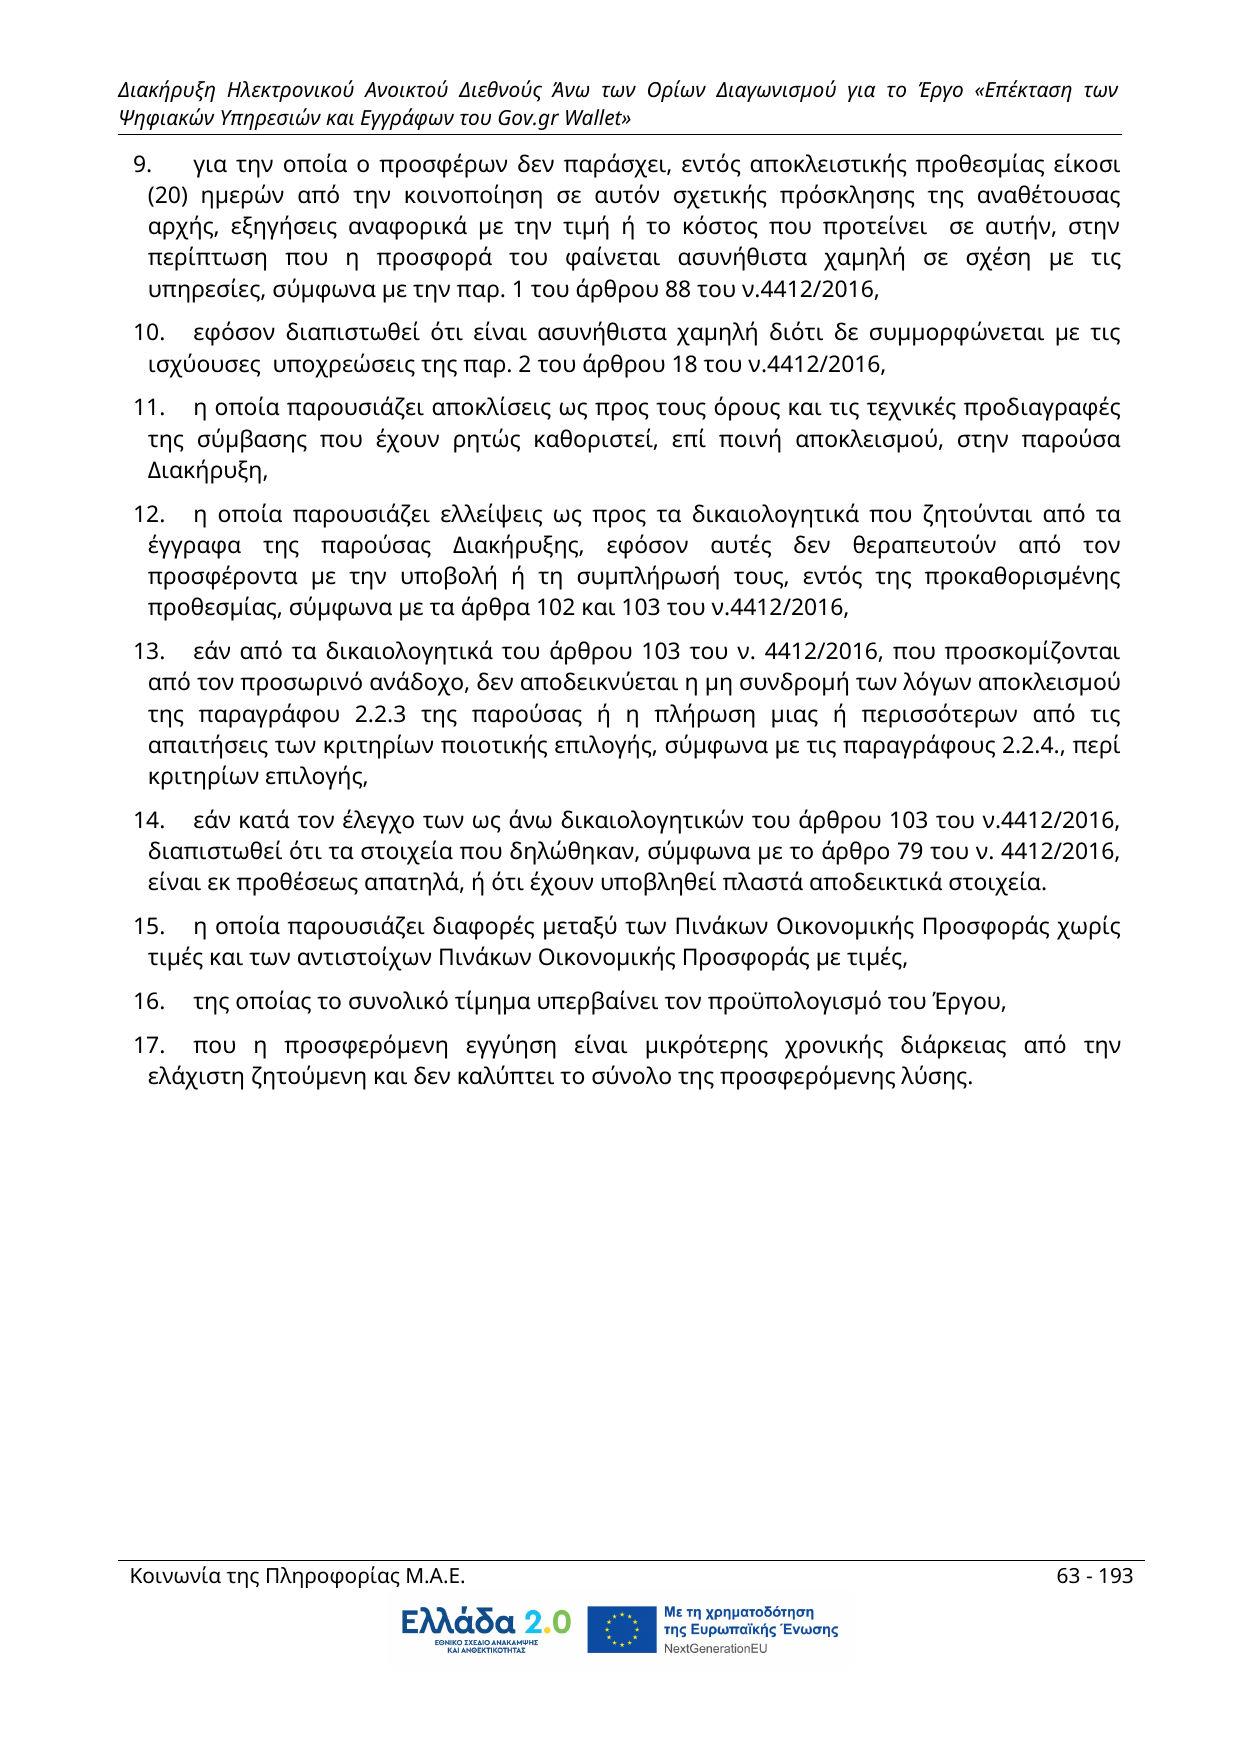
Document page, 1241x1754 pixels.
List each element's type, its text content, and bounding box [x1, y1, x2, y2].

list για την οποία ο προσφέρων δεν παράσχει, εντός αποκλειστικής προθεσμίας είκοσι (20) ημερών από την κοινοποίηση σε αυτόν σχετικής πρόσκλησης της αναθέτουσας αρχής, εξηγήσεις αναφορικά με την τιμή ή το κόστος που προτείνει σε αυτήν, στην περίπτωση που η προσφορά του φαίνεται ασυνήθιστα χαμηλή σε σχέση με τις υπηρεσίες, σύμφωνα με την παρ. 1 του άρθρου 88 του ν.4412/2016, [133, 147, 1122, 304]
list εάν κατά τον έλεγχο των ως άνω δικαιολογητικών του άρθρου 103 του ν.4412/2016, διαπιστωθεί ότι τα στοιχεία που δηλώθηκαν, σύμφωνα με το άρθρο 79 του ν. 4412/2016, είναι εκ προθέσεως απατηλά, ή ότι έχουν υποβληθεί πλαστά αποδεικτικά στοιχεία. [133, 804, 1122, 897]
list που η προσφερόμενη εγγύηση είναι μικρότερης χρονικής διάρκειας από την ελάχιστη ζητούμενη και δεν καλύπτει το σύνολο της προσφερόμενης λύσης. [133, 1029, 1122, 1091]
picture [386, 1590, 855, 1670]
list η οποία παρουσιάζει ελλείψεις ως προς τα δικαιολογητικά που ζητούνται από τα έγγραφα της παρούσας Διακήρυξης, εφόσον αυτές δεν θεραπευτούν από τον προσφέροντα με την υποβολή ή τη συμπλήρωσή τους, εντός της προκαθορισμένης προθεσμίας, σύμφωνα με τα άρθρα 102 και 103 του ν.4412/2016, [133, 497, 1122, 622]
list εάν από τα δικαιολογητικά του άρθρου 103 του ν. 4412/2016, που προσκομίζονται από τον προσωρινό ανάδοχο, δεν αποδεικνύεται η μη συνδρομή των λόγων αποκλεισμού της παραγράφου 2.2.3 της παρούσας ή η πλήρωση μιας ή περισσότερων από τις απαιτήσεις των κριτηρίων ποιοτικής επιλογής, σύμφωνα με τις παραγράφους 2.2.4., περί κριτηρίων επιλογής, [133, 635, 1122, 791]
list της οποίας το συνολικό τίμημα υπερβαίνει τον προϋπολογισμό του Έργου, [133, 985, 1122, 1016]
list η οποία παρουσιάζει αποκλίσεις ως προς τους όρους και τις τεχνικές προδιαγραφές της σύμβασης που έχουν ρητώς καθοριστεί, επί ποινή αποκλεισμού, στην παρούσα Διακήρυξη, [133, 391, 1122, 485]
list η οποία παρουσιάζει διαφορές μεταξύ των Πινάκων Οικονομικής Προσφοράς χωρίς τιμές και των αντιστοίχων Πινάκων Οικονομικής Προσφοράς με τιμές, [133, 910, 1122, 972]
list εφόσον διαπιστωθεί ότι είναι ασυνήθιστα χαμηλή διότι δε συμμορφώνεται με τις ισχύουσες υποχρεώσεις της παρ. 2 του άρθρου 18 του ν.4412/2016, [133, 316, 1122, 379]
